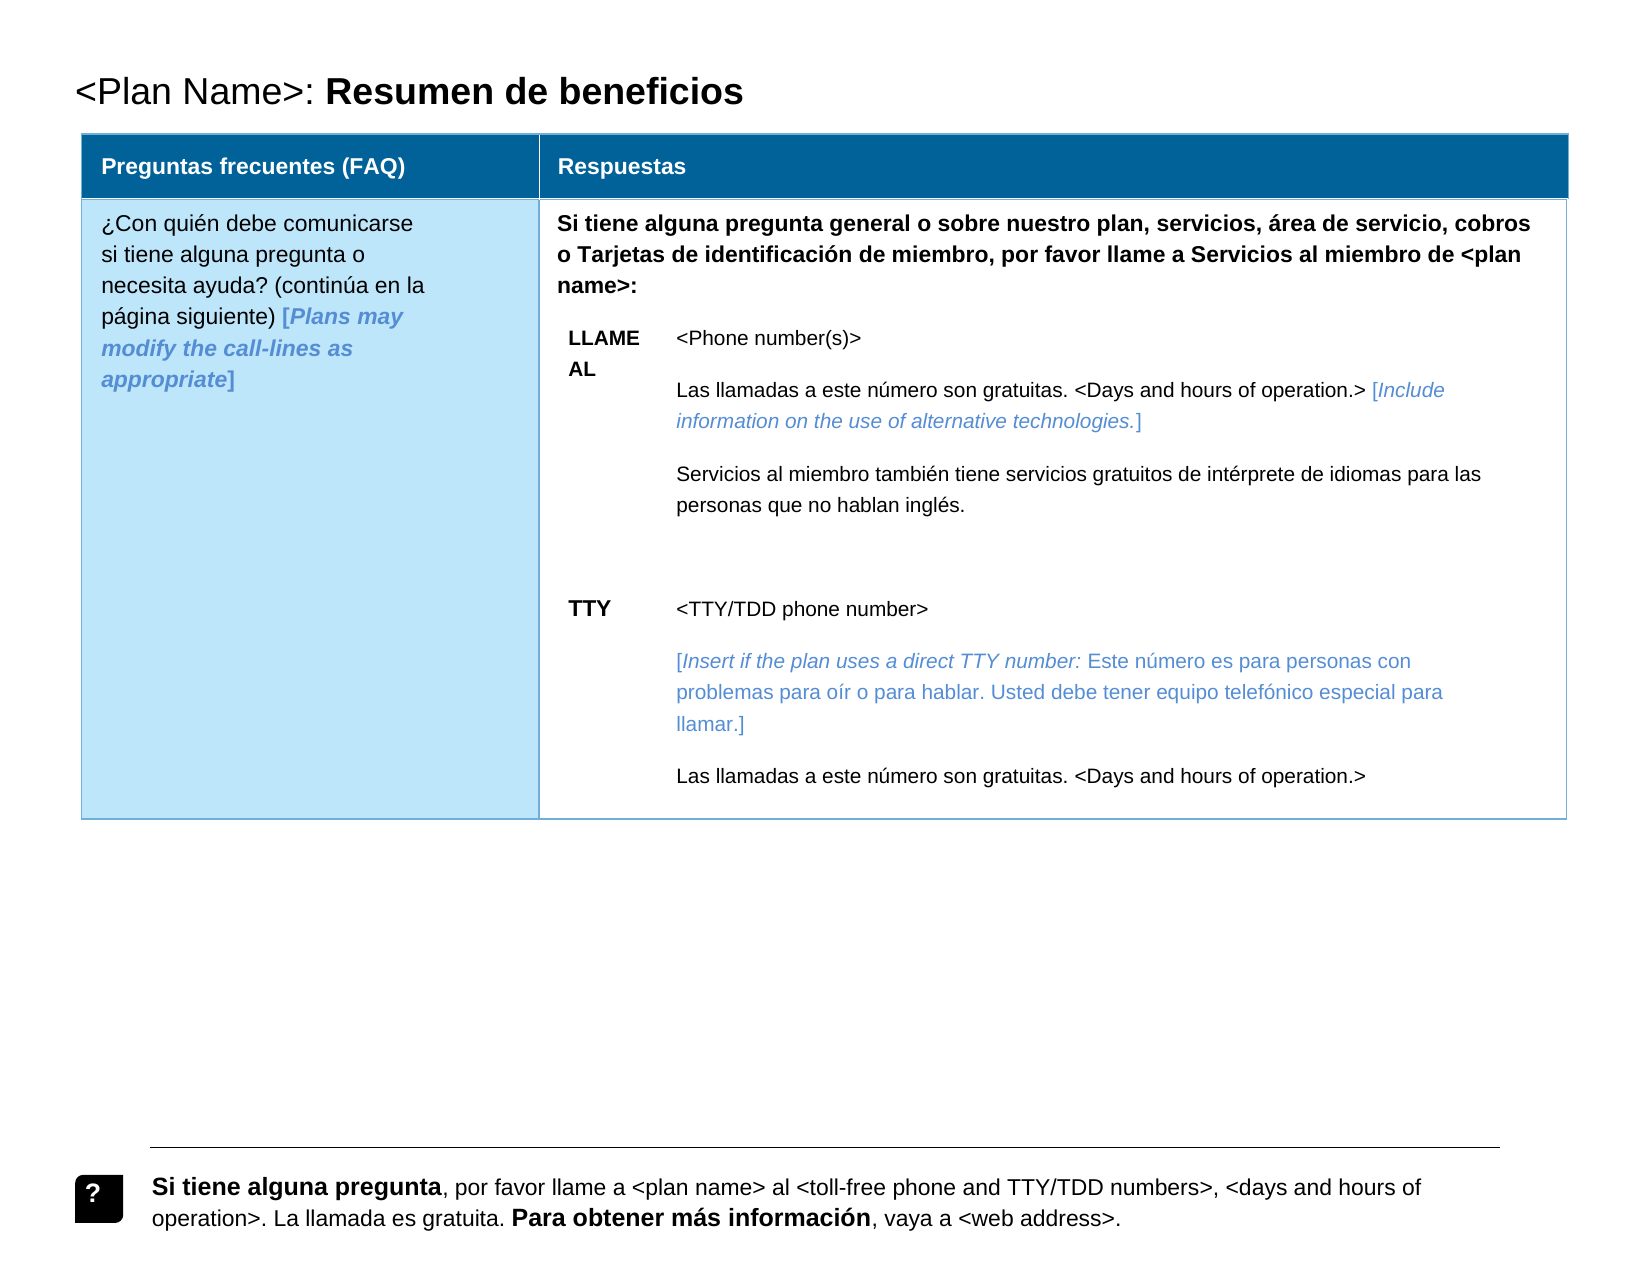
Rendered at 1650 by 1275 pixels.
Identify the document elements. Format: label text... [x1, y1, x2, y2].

table_header Preguntas frecuentes (FAQ) [82, 135, 539, 198]
table_cell Si tiene alguna pregunta general o sobre nuestro plan, servicios, área de servicio, cobros o Tarjetas de identificación de miembro, por favor llame a Servicios al miembro de <plan name>: [540, 200, 1566, 818]
table_cell ¿Con quién debe comunicarse si tiene alguna pregunta o necesita ayuda? (continúa en la página siguiente) [Plans may modify the call-lines as appropriate] [82, 200, 538, 818]
table_header Respuestas [540, 135, 1568, 198]
